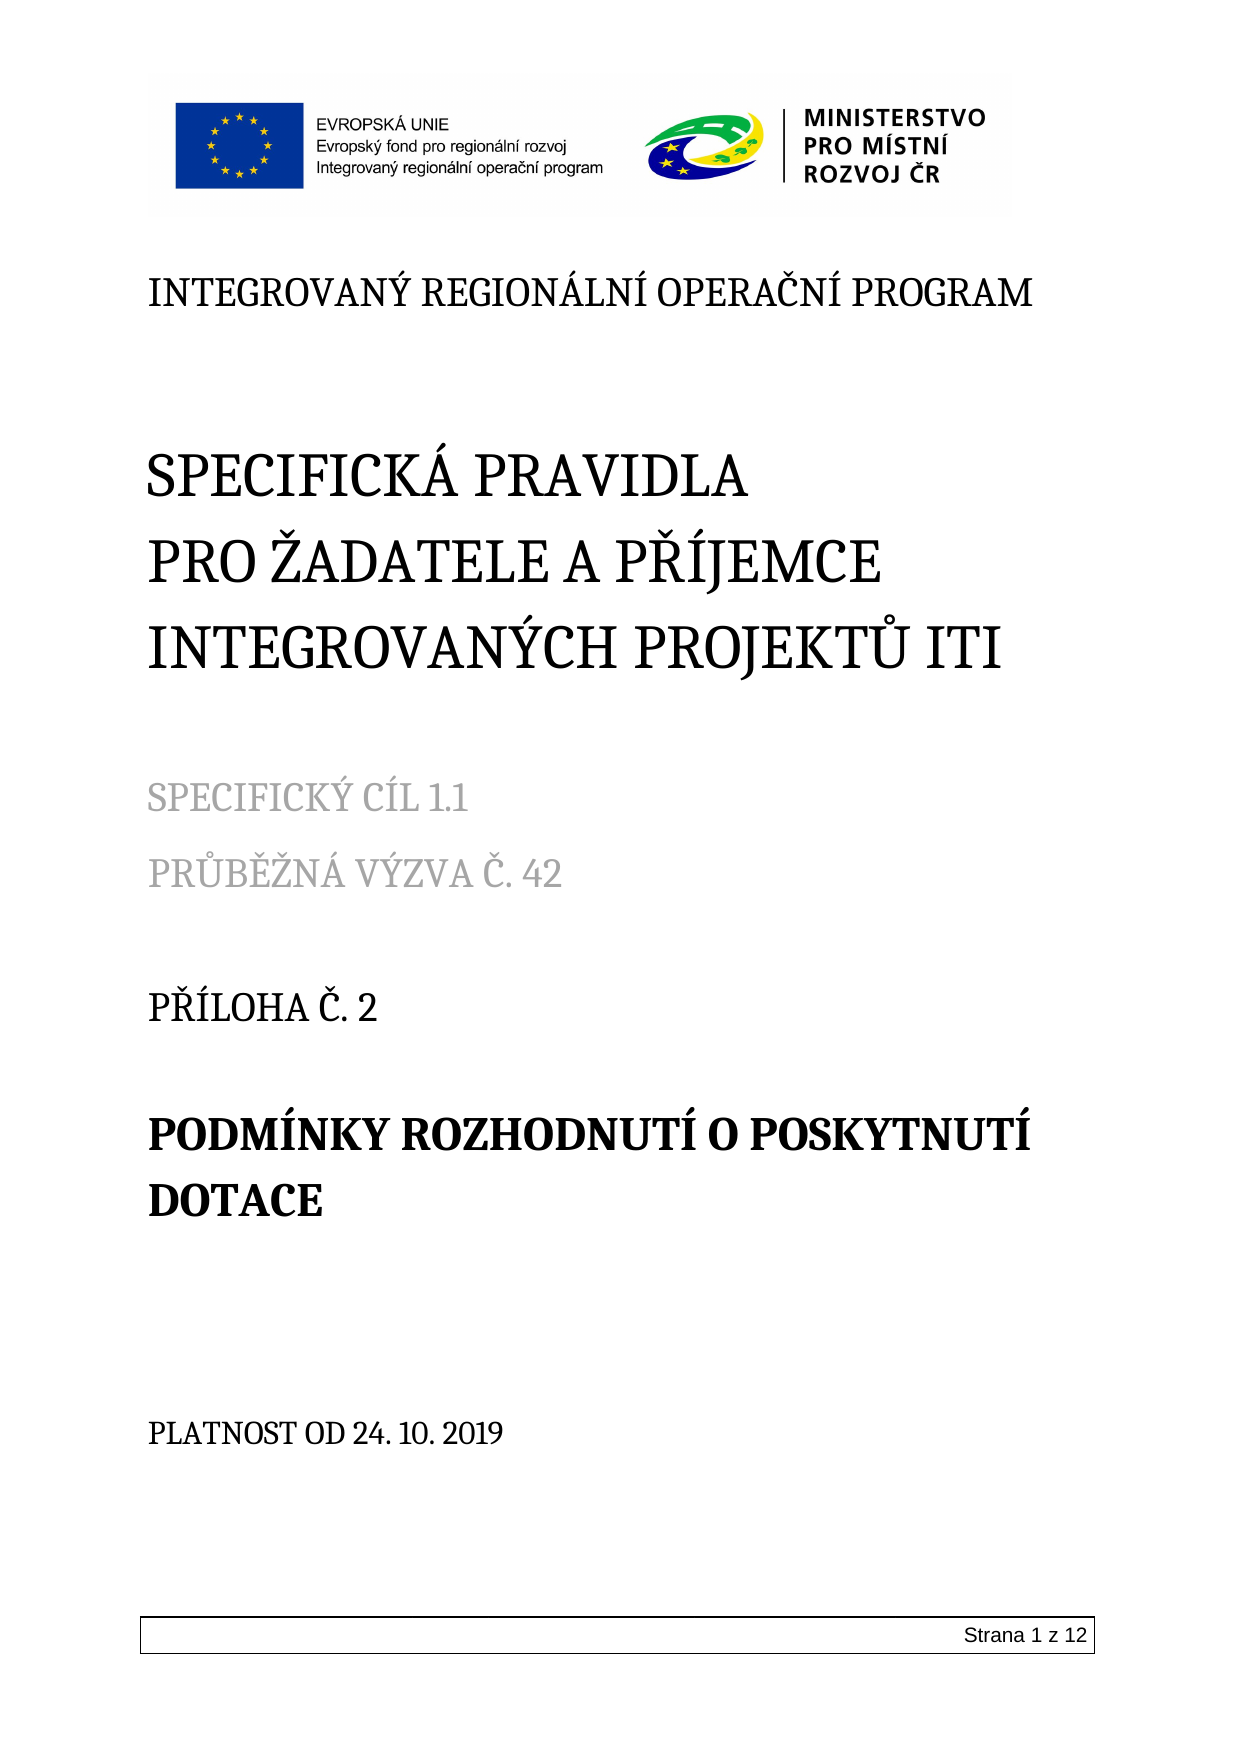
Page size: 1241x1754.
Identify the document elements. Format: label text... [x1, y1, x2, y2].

text SPECIFICKÁ PRAVIDLA [148, 440, 1092, 512]
text průběžná výzva č. 42 [148, 850, 1092, 898]
text SPECIFICKÝ CÍL 1.1 [148, 774, 1092, 822]
picture [147, 73, 1013, 217]
text pLATNOST OD 24. 10. 2019 [148, 1414, 1092, 1453]
text PRO ŽADATELE A PŘÍJEMCE Integrovaných projektů ITI [148, 526, 1092, 684]
text Podmínky Rozhodnutí o poskytnutí dotace [148, 1107, 1092, 1228]
text PŘÍLOHA Č. 2 [148, 984, 1092, 1032]
text INTEGROVANÝ REGIONÁLNÍ OPERAČNÍ PROGRAM [148, 269, 1092, 317]
